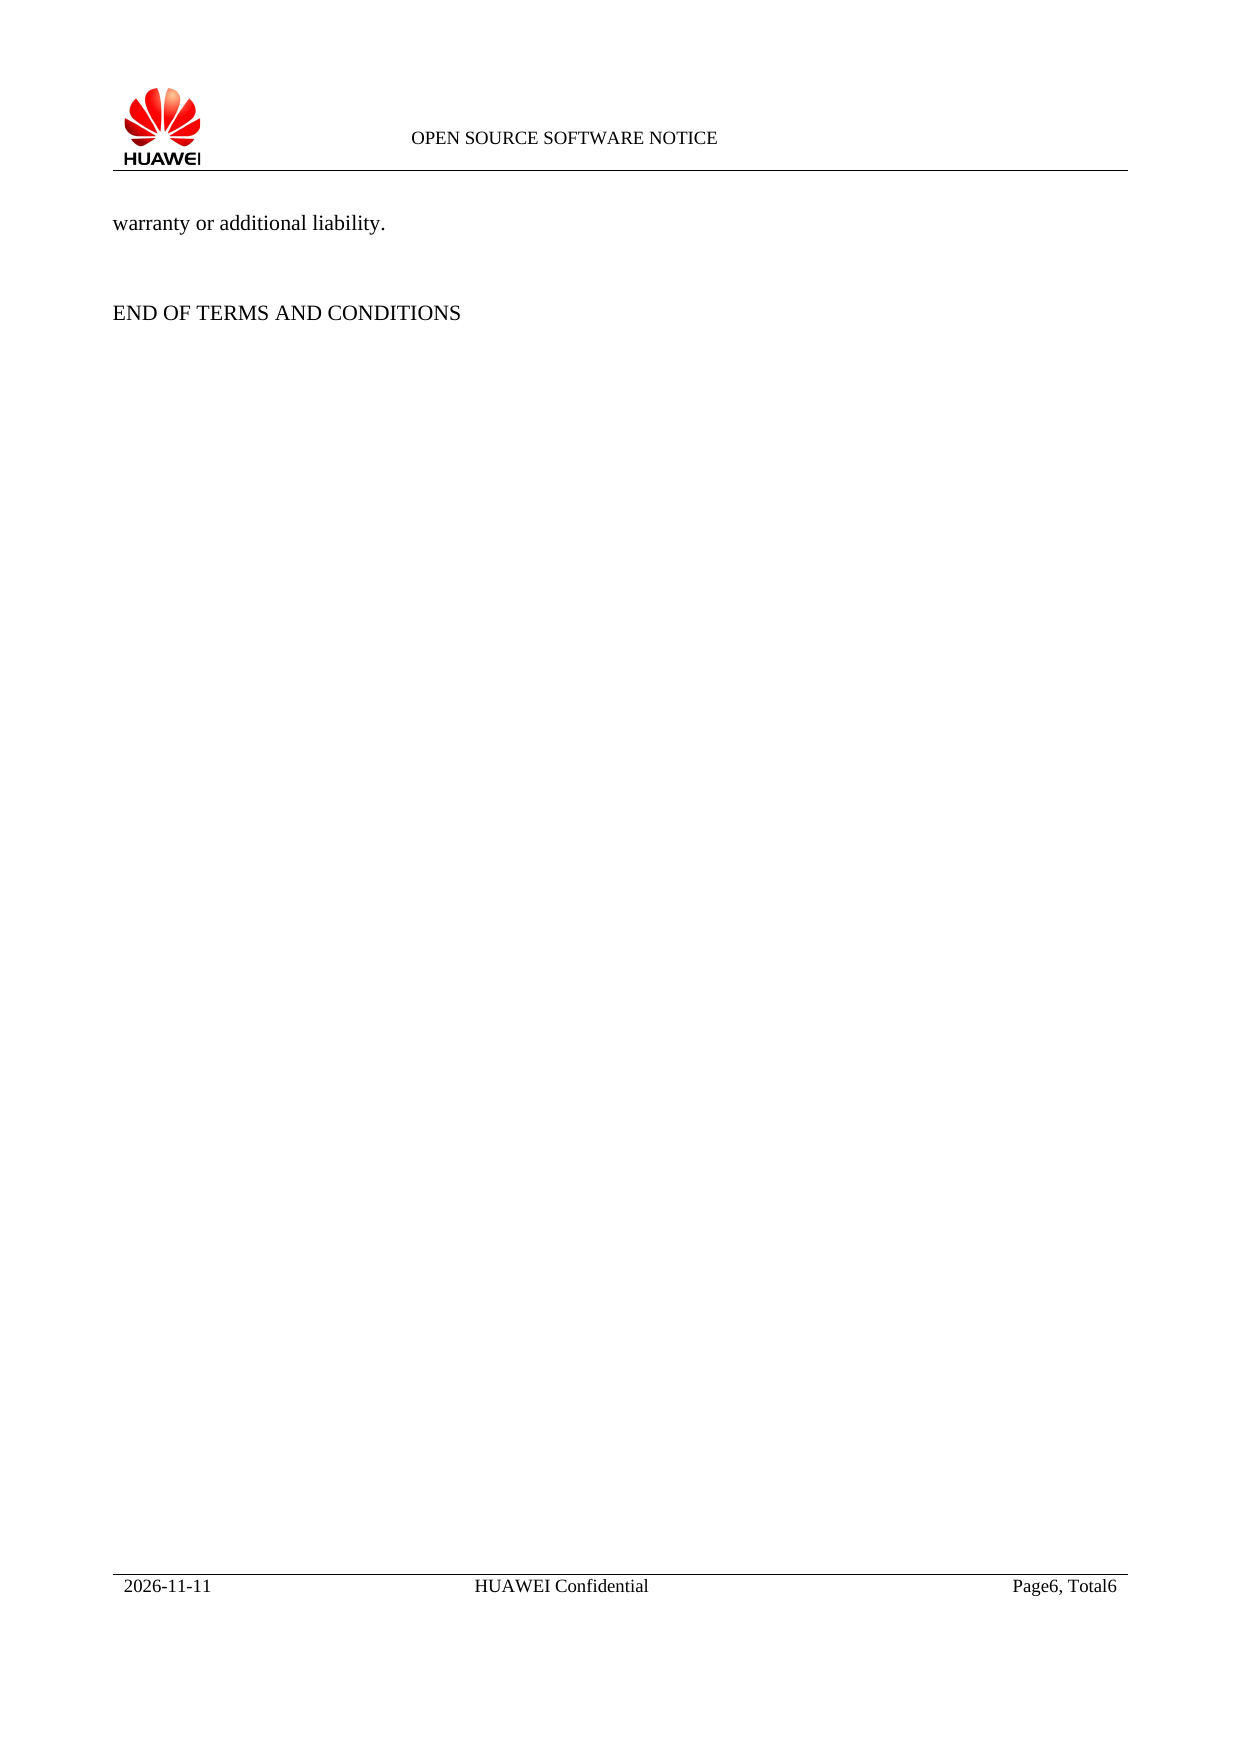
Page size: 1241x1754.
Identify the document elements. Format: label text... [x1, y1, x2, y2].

picture [124, 88, 201, 165]
text END OF TERMS AND CONDITIONS [112, 297, 1128, 329]
